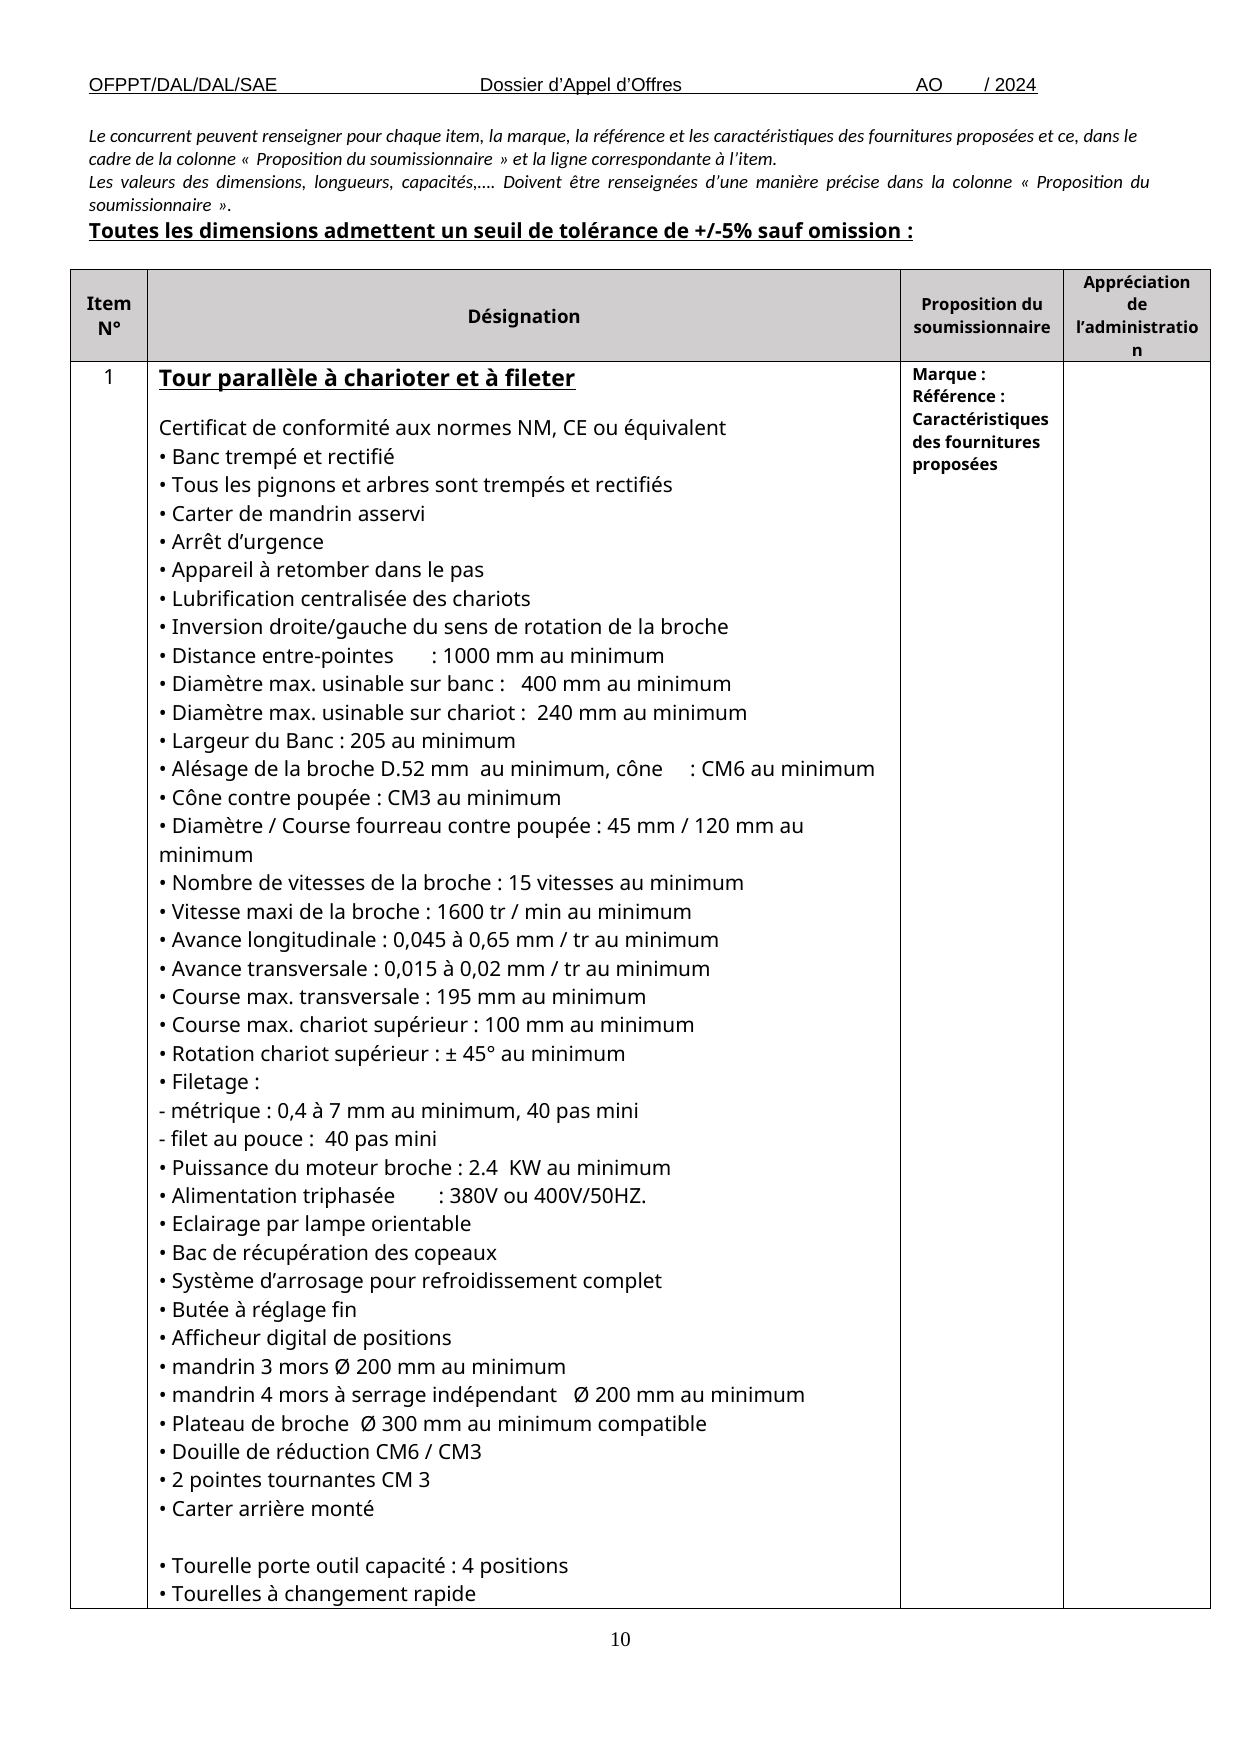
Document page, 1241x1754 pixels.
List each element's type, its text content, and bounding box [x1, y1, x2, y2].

table_cell 1 [71, 362, 147, 1608]
table_header Proposition du soumissionnaire [901, 270, 1063, 361]
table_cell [901, 362, 1063, 1608]
text Le concurrent peuvent renseigner pour chaque item, la marque, la référence et les caractéristiques des fournitures proposées et ce, dans le cadre de la colonne « Proposition du soumissionnaire » et la ligne correspondante à l’item. [89, 124, 1152, 170]
text Les valeurs des dimensions, longueurs, capacités,…. Doivent être renseignées d’une manière précise dans la colonne « Proposition du soumissionnaire ». [89, 170, 1152, 216]
text Toutes les dimensions admettent un seuil de tolérance de +/-5% sauf omission : [89, 216, 1152, 244]
table_header Appréciation de l’administration [1064, 270, 1210, 361]
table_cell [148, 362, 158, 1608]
table_cell [1064, 362, 1210, 1608]
table_header Désignation [148, 270, 900, 361]
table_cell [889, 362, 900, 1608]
table_header Item N° [71, 270, 147, 361]
